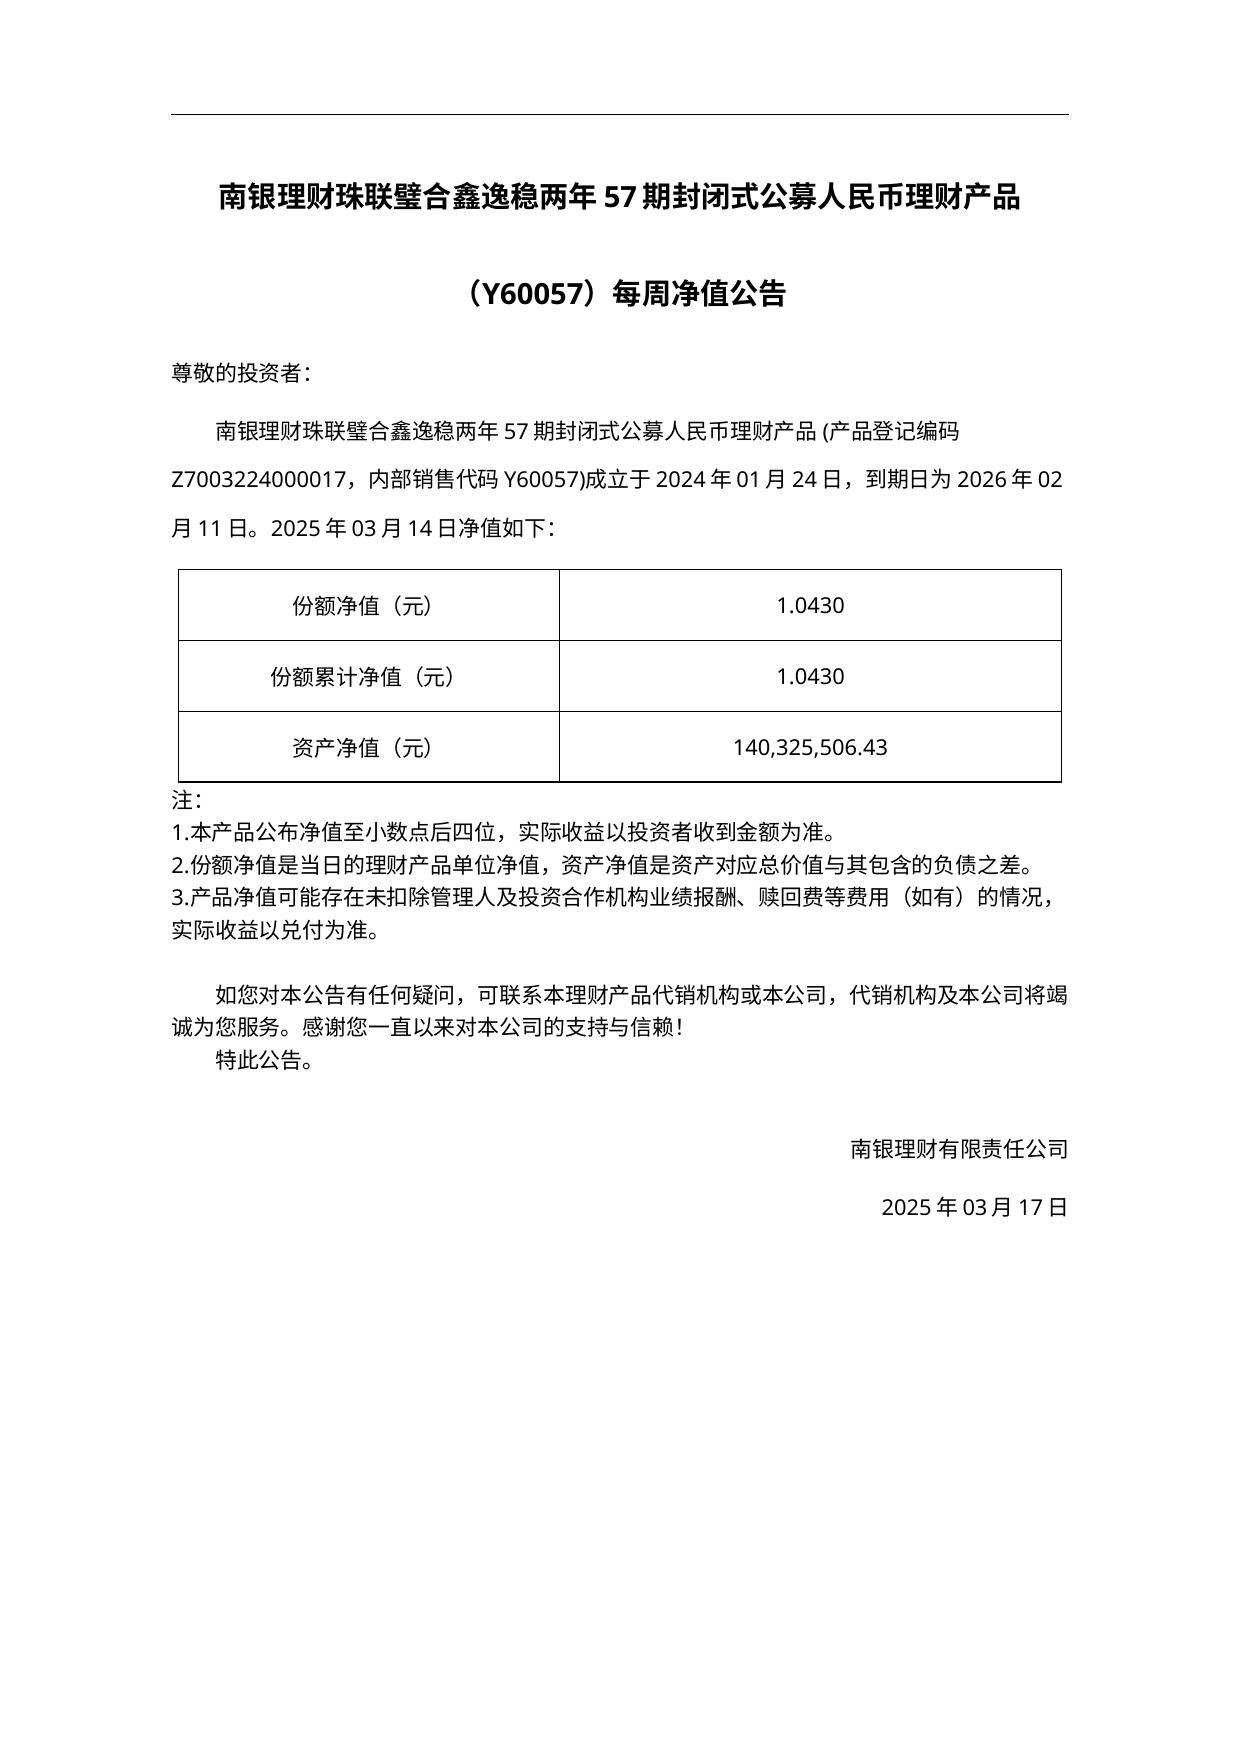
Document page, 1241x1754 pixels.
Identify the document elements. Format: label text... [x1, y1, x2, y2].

text 3.产品净值可能存在未扣除管理人及投资合作机构业绩报酬、赎回费等费用（如有）的情况，实际收益以兑付为准。 [171, 880, 1069, 945]
table_cell 140,325,506.43 [560, 712, 1061, 781]
text 2025年03月17日 [171, 1190, 1069, 1222]
table_cell 1.0430 [560, 641, 1061, 711]
table_header 1.0430 [560, 570, 1061, 640]
text 如您对本公告有任何疑问，可联系本理财产品代销机构或本公司，代销机构及本公司将竭诚为您服务。感谢您一直以来对本公司的支持与信赖！ [171, 977, 1069, 1042]
text 南银理财珠联璧合鑫逸稳两年57期封闭式公募人民币理财产品（Y60057）每周净值公告 [171, 162, 1069, 324]
table_cell 份额累计净值（元） [179, 641, 559, 711]
table_cell 资产净值（元） [179, 712, 559, 781]
text 尊敬的投资者： [171, 355, 1069, 388]
text 2.份额净值是当日的理财产品单位净值，资产净值是资产对应总价值与其包含的负债之差。 [171, 847, 1069, 880]
text 南银理财有限责任公司 [171, 1132, 1069, 1164]
text 注： [171, 782, 1069, 815]
text 特此公告。 [171, 1042, 1069, 1075]
table_header 份额净值（元） [179, 570, 559, 640]
text 南银理财珠联璧合鑫逸稳两年57期封闭式公募人民币理财产品 (产品登记编码Z7003224000017，内部销售代码Y60057)成立于2024年01月24日，到期日为2026年02月11日。2025年03月14日净值如下： [171, 413, 1069, 543]
text 1.本产品公布净值至小数点后四位，实际收益以投资者收到金额为准。 [171, 815, 1069, 847]
